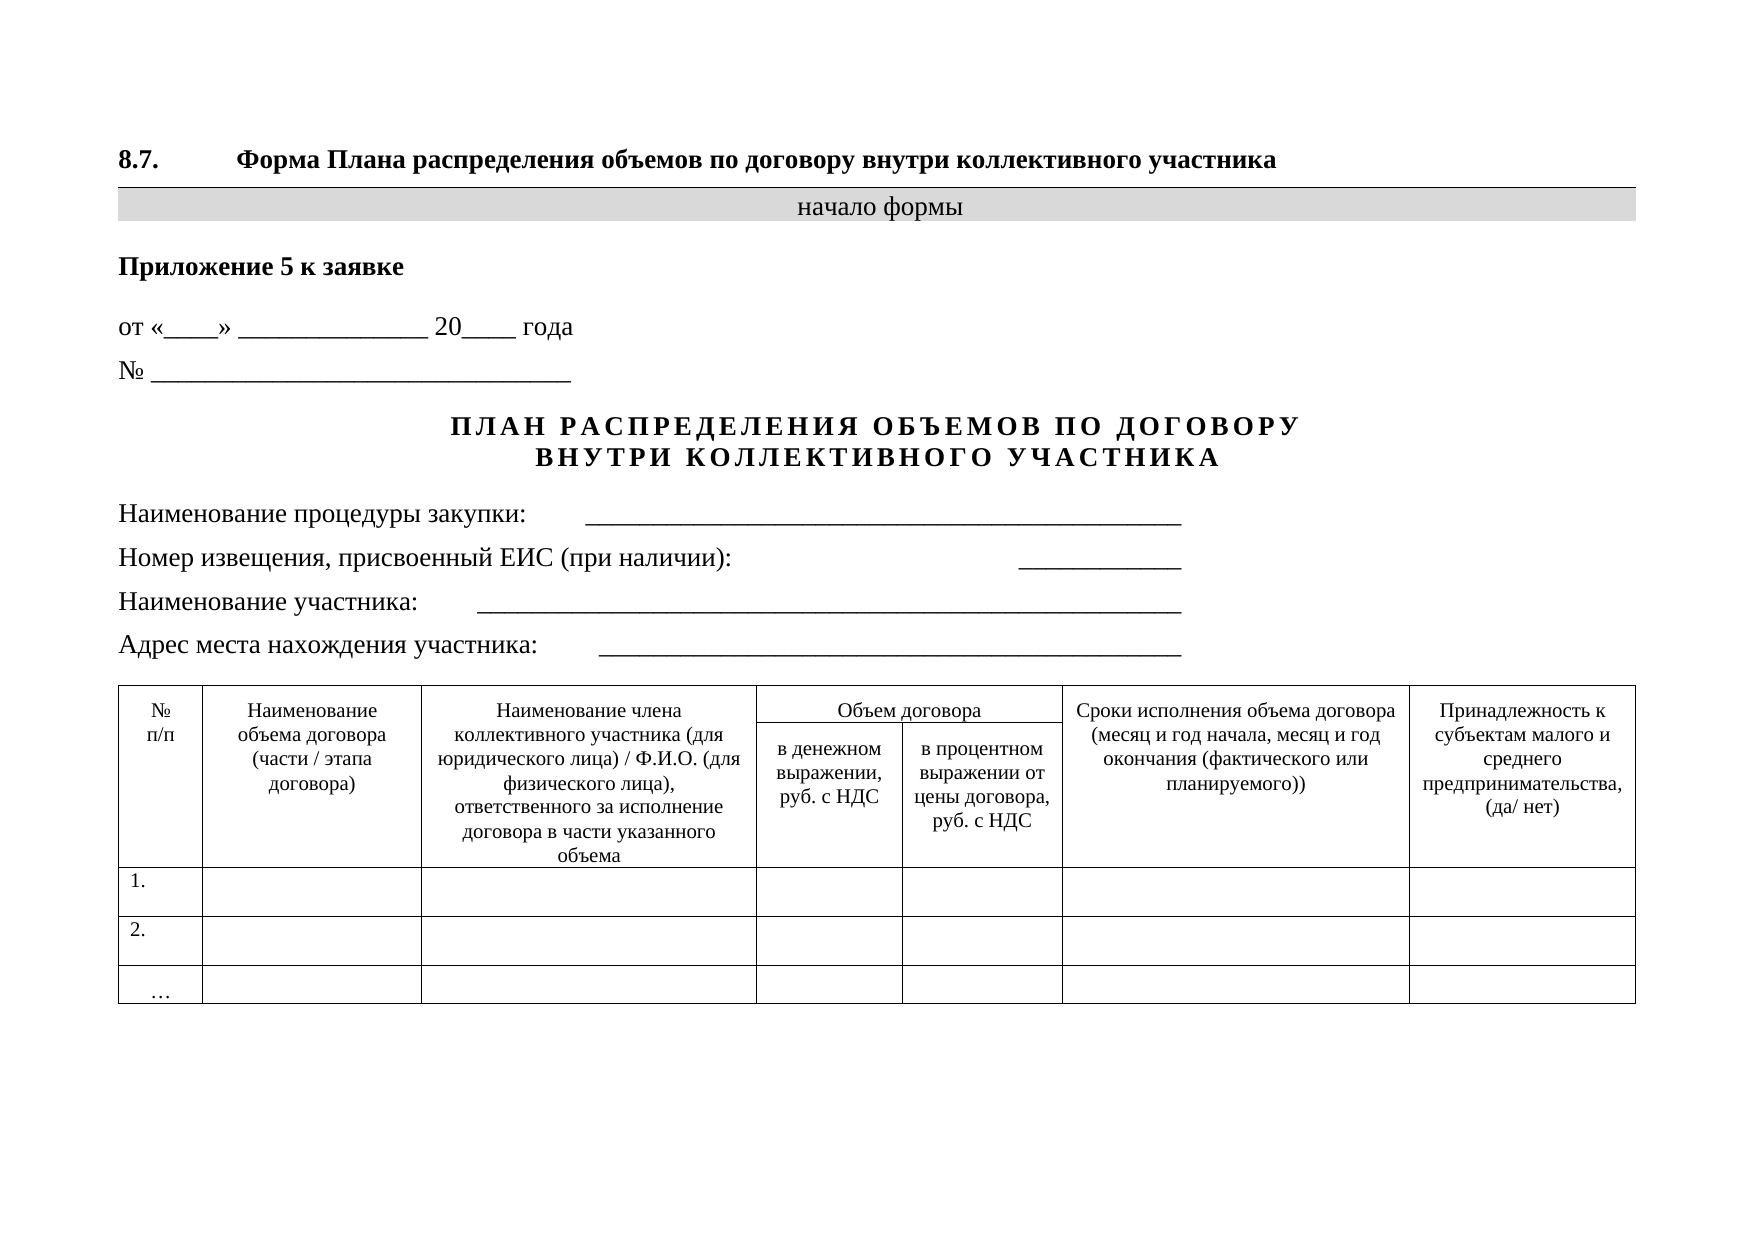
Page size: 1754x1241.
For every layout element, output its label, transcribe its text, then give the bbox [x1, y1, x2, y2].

text Адрес места нахождения участника: ___________________________________________ [118, 628, 1636, 660]
table_cell [757, 966, 902, 1003]
table_header Сроки исполнения объема договора (месяц и год начала, месяц и год окончания (фактического или планируемого)) [1063, 686, 1409, 867]
table_cell [203, 966, 421, 1003]
table_cell [422, 868, 756, 916]
table_cell [1410, 868, 1635, 916]
table_cell [1063, 966, 1409, 1003]
table_cell [203, 917, 421, 965]
table_cell [1410, 966, 1635, 1003]
table_cell … [119, 966, 202, 1003]
table_header Принадлежность к субъектам малого и среднего предпринимательства, (да/ нет) [1410, 686, 1635, 867]
text от «____» ______________ 20____ года [118, 311, 1636, 342]
text Наименование участника: ____________________________________________________ [118, 585, 1636, 616]
table_cell [903, 917, 1062, 965]
text Наименование процедуры закупки: ____________________________________________ [118, 498, 1636, 529]
table_cell [119, 868, 202, 916]
table_cell [903, 868, 1062, 916]
table_header Наименование члена коллективного участника (для юридического лица) / Ф.И.О. (для физического лица), ответственного за исполнение договора в части указанного объема [422, 686, 756, 867]
text № _______________________________ [118, 354, 1636, 385]
table_cell в денежном выражении, руб. с НДС [757, 723, 902, 867]
table_cell [757, 868, 902, 916]
text Форма Плана распределения объемов по договору внутри коллективного участника [118, 143, 1636, 174]
table_cell [757, 917, 902, 965]
table_cell [119, 917, 202, 965]
text Приложение 5 к заявке [118, 250, 1636, 281]
text Номер извещения, присвоенный ЕИС (при наличии): ____________ [118, 541, 1636, 572]
table_cell [203, 868, 421, 916]
table_cell [1063, 917, 1409, 965]
table_cell в процентном выражении от цены договора, руб. с НДС [903, 723, 1062, 867]
table_header Объем договора [757, 686, 1062, 722]
table_header № п/п [119, 686, 202, 867]
table_cell [1410, 917, 1635, 965]
table_cell [422, 917, 756, 965]
text План распределения объемов по договору внутри коллективного участника [118, 410, 1636, 473]
table_header Наименование объема договора (части / этапа договора) [203, 686, 421, 867]
table_cell [903, 966, 1062, 1003]
text начало формы [118, 188, 1636, 221]
table_cell [422, 966, 756, 1003]
table_cell [1063, 868, 1409, 916]
